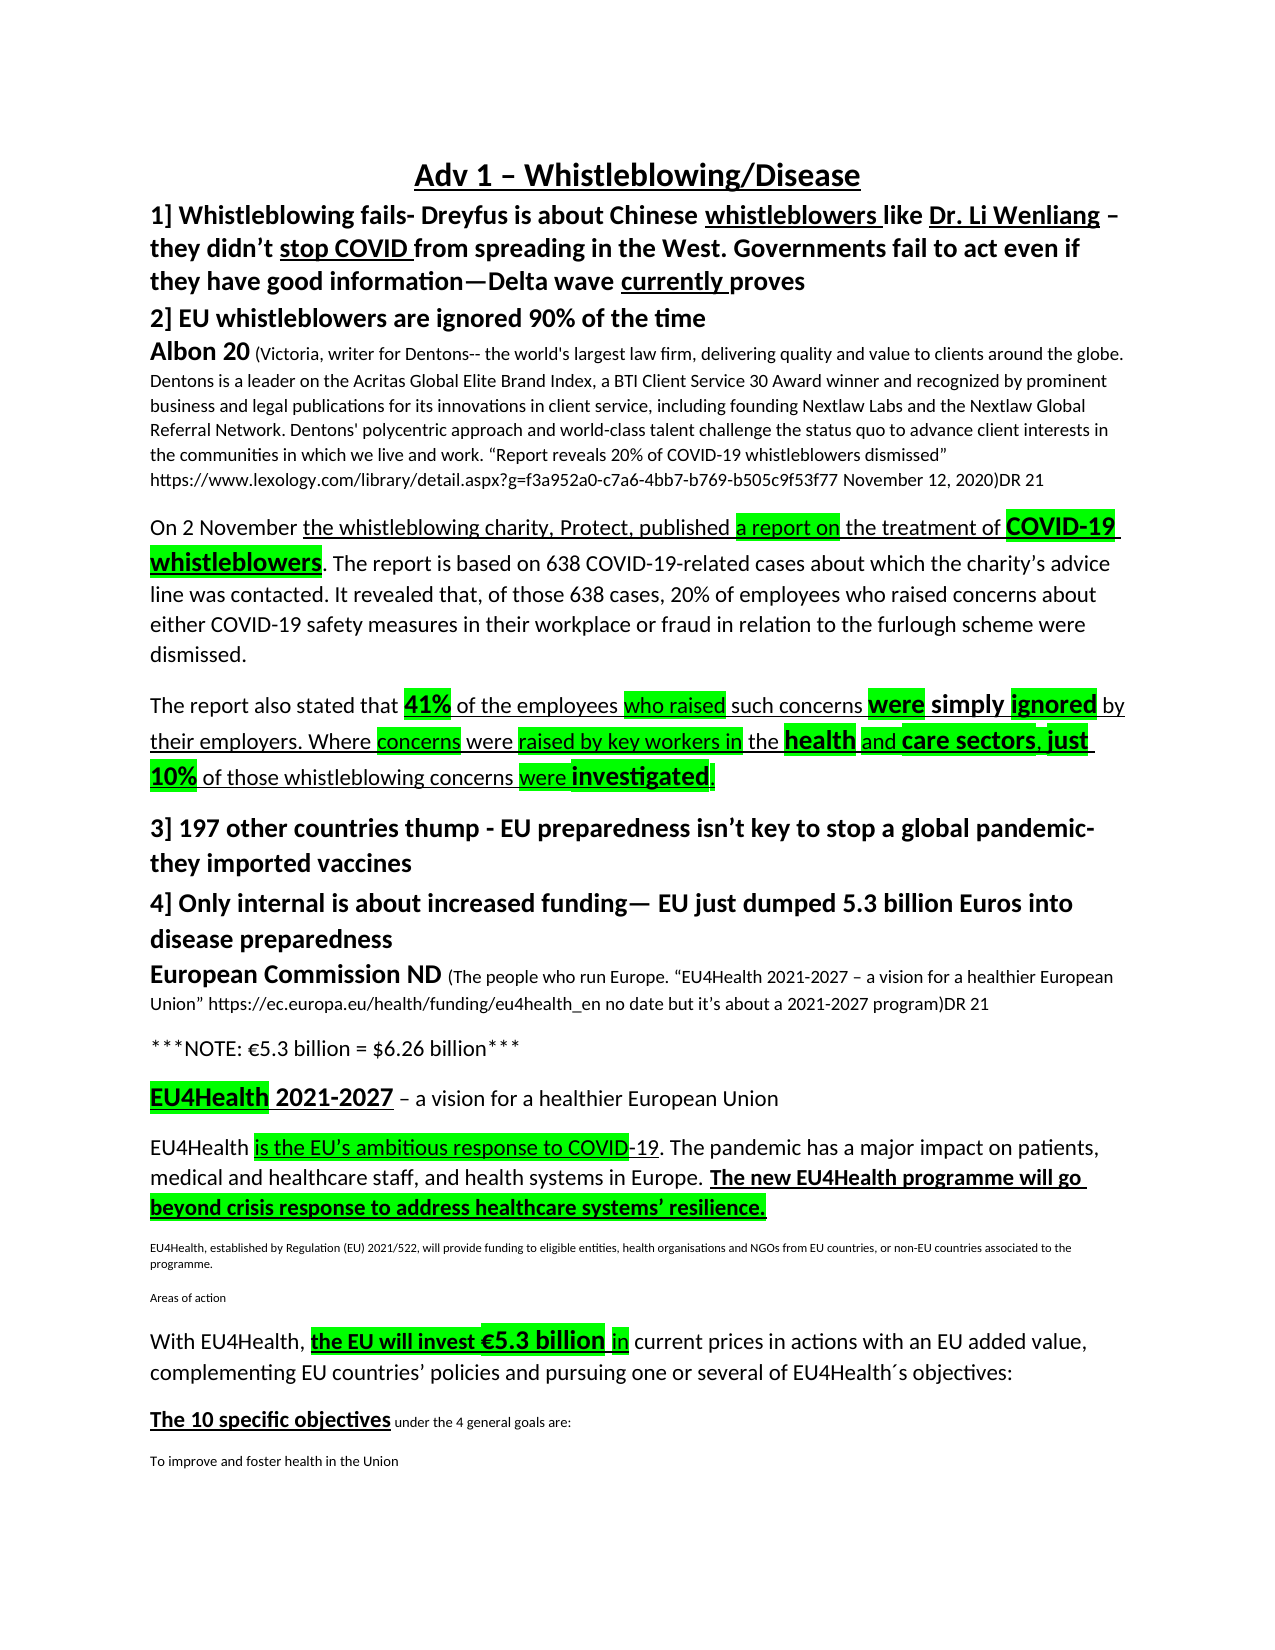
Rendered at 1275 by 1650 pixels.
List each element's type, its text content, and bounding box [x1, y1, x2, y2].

text EU4Health is the EU’s ambitious response to COVID-19. The pandemic has a major impact on patients, medical and healthcare staff, and health systems in Europe. The new EU4Health programme will go beyond crisis response to address healthcare systems’ resilience. [150, 1133, 1125, 1221]
text To improve and foster health in the Union [150, 1452, 1125, 1470]
subtitle 4] Only internal is about increased funding— EU just dumped 5.3 billion Euros into disease preparedness [150, 886, 1125, 955]
text On 2 November the whistleblowing charity, Protect, published a report on the treatment of COVID-19 whistleblowers. The report is based on 638 COVID-19-related cases about which the charity’s advice line was contacted. It revealed that, of those 638 cases, 20% of employees who raised concerns about either COVID-19 safety measures in their workplace or fraud in relation to the furlough scheme were dismissed. [150, 509, 1125, 668]
text ***NOTE: €5.3 billion = $6.26 billion*** [150, 1034, 1125, 1062]
text With EU4Health, the EU will invest €5.3 billion in current prices in actions with an EU added value, complementing EU countries’ policies and pursuing one or several of EU4Health´s objectives: [150, 1323, 1125, 1386]
subtitle 2] EU whistleblowers are ignored 90% of the time [150, 301, 1125, 334]
text EU4Health, established by Regulation (EU) 2021/522, will provide funding to eligible entities, health organisations and NGOs from EU countries, or non-EU countries associated to the programme. [150, 1240, 1125, 1272]
text The report also stated that 41% of the employees who raised such concerns were simply ignored by their employers. Where concerns were raised by key workers in the health and care sectors, just 10% of those whistleblowing concerns were investigated. [150, 687, 1125, 792]
subtitle Adv 1 – Whistleblowing/Disease [150, 154, 1125, 195]
text Albon 20 (Victoria, writer for Dentons-- the world's largest law firm, delivering quality and value to clients around the globe. Dentons is a leader on the Acritas Global Elite Brand Index, a BTI Client Service 30 Award winner and recognized by prominent business and legal publications for its innovations in client service, including founding Nextlaw Labs and the Nextlaw Global Referral Network. Dentons' polycentric approach and world-class talent challenge the status quo to advance client interests in the communities in which we live and work. “Report reveals 20% of COVID-19 whistleblowers dismissed” https://www.lexology.com/library/detail.aspx?g=f3a952a0-c7a6-4bb7-b769-b505c9f53f77 November 12, 2020)DR 21 [150, 334, 1125, 491]
text Areas of action [150, 1290, 1125, 1305]
subtitle 1] Whistleblowing fails- Dreyfus is about Chinese whistleblowers like Dr. Li Wenliang – they didn’t stop COVID from spreading in the West. Governments fail to act even if they have good information—Delta wave currently proves [150, 198, 1125, 297]
text EU4Health 2021-2027 – a vision for a healthier European Union [269, 1081, 1125, 1114]
text European Commission ND (The people who run Europe. “EU4Health 2021-2027 – a vision for a healthier European Union” https://ec.europa.eu/health/funding/eu4health_en no date but it’s about a 2021-2027 program)DR 21 [150, 958, 1125, 1015]
text The 10 specific objectives under the 4 general goals are: [150, 1405, 1125, 1433]
subtitle 3] 197 other countries thump - EU preparedness isn’t key to stop a global pandemic- they imported vaccines [150, 811, 1125, 879]
